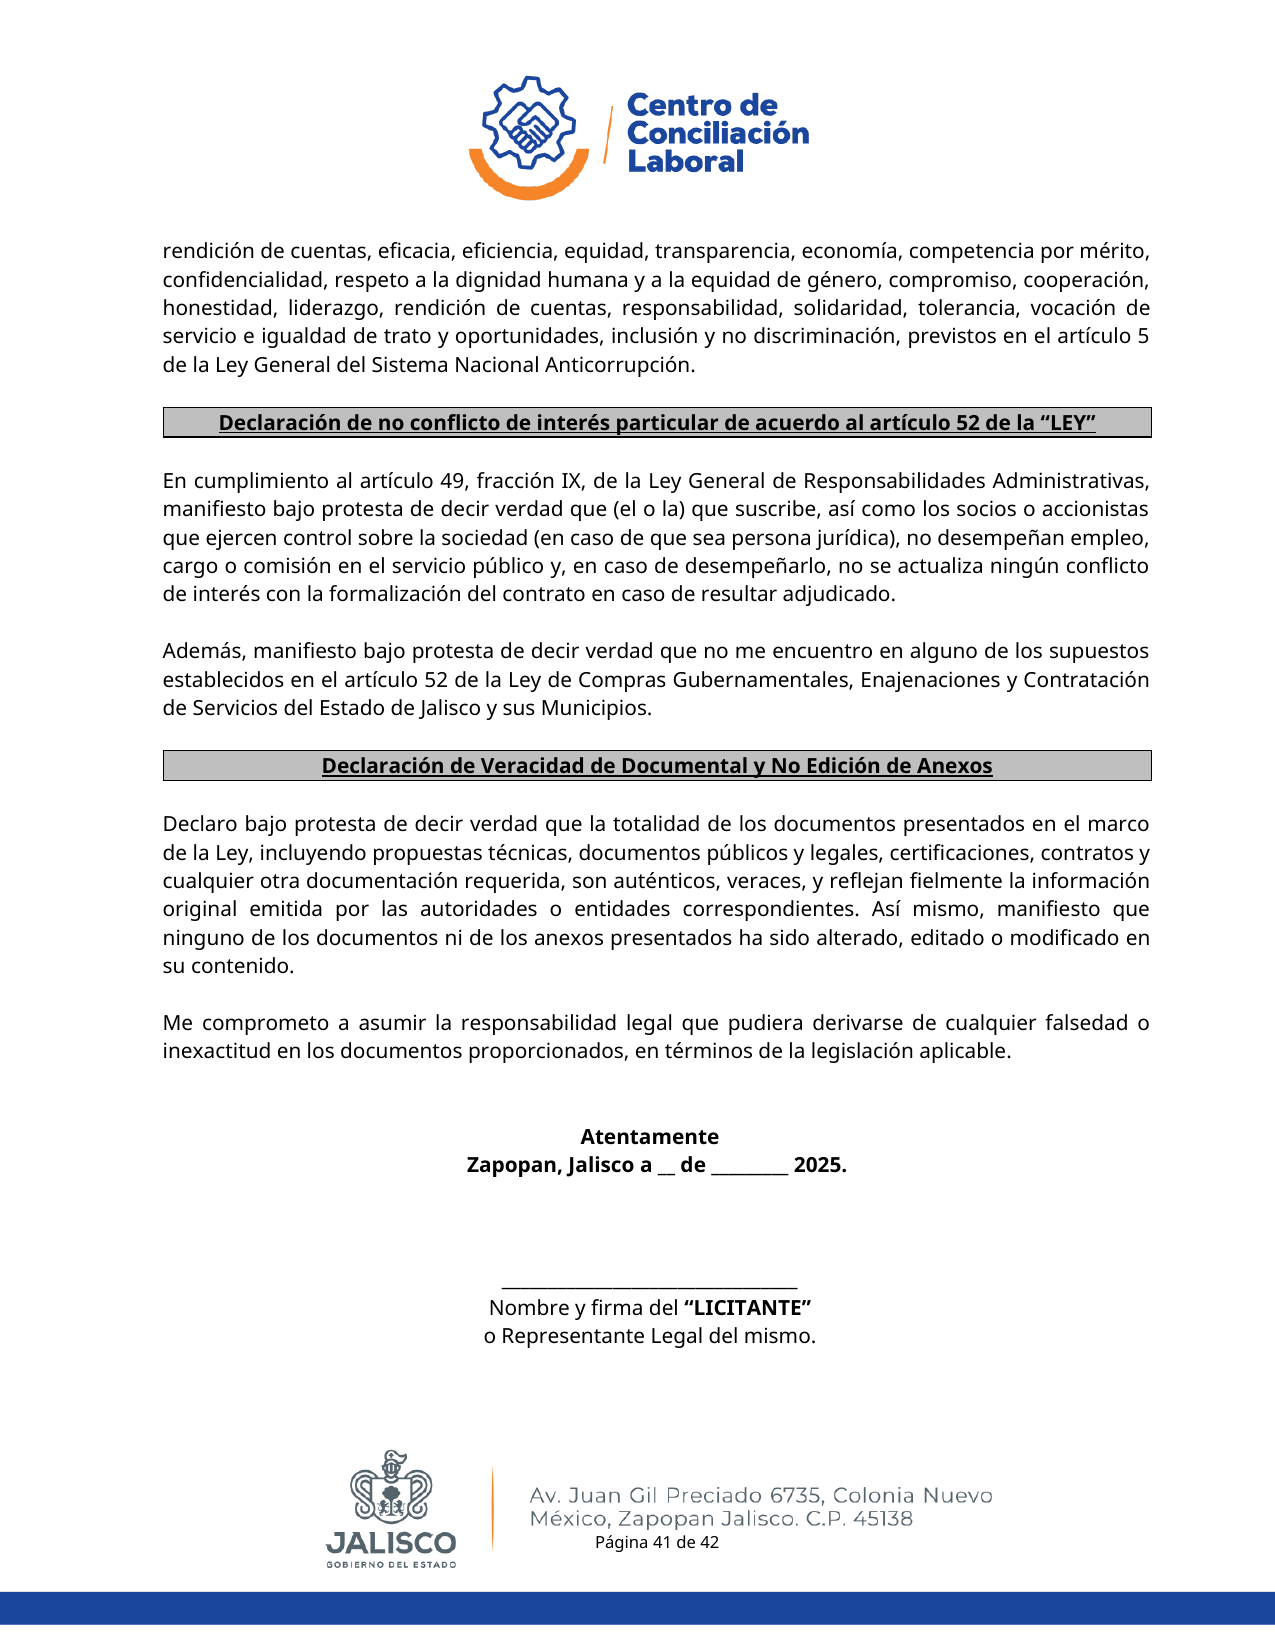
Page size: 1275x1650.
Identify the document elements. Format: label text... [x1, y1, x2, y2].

text o Representante Legal del mismo. [162, 1321, 1137, 1349]
picture [0, 3, 1275, 1650]
text Atentamente [162, 1122, 1137, 1150]
text Zapopan, Jalisco a __ de _________ 2025. [162, 1150, 1152, 1179]
text En cumplimiento al artículo 49, fracción IX, de la Ley General de Responsabilidades Administrativas, manifiesto bajo protesta de decir verdad que (el o la) que suscribe, así como los socios o accionistas que ejercen control sobre la sociedad (en caso de que sea persona jurídica), no desempeñan empleo, cargo o comisión en el servicio público y, en caso de desempeñarlo, no se actualiza ningún conflicto de interés con la formalización del contrato en caso de resultar adjudicado. [162, 466, 1152, 608]
text Nombre y firma del “LICITANTE” [162, 1293, 1137, 1321]
text ________________________________ [162, 1264, 1137, 1293]
table_header Declaración de no conflicto de interés particular de acuerdo al artículo 52 de la “LEY” [164, 408, 1151, 436]
text Además, manifiesto bajo protesta de decir verdad que no me encuentro en alguno de los supuestos establecidos en el artículo 52 de la Ley de Compras Gubernamentales, Enajenaciones y Contratación de Servicios del Estado de Jalisco y sus Municipios. [162, 636, 1152, 722]
text Me comprometo a asumir la responsabilidad legal que pudiera derivarse de cualquier falsedad o inexactitud en los documentos proporcionados, en términos de la legislación aplicable. [162, 1008, 1152, 1065]
table_header Declaración de Veracidad de Documental y No Edición de Anexos [164, 751, 1151, 780]
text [162, 236, 1152, 378]
text Declaro bajo protesta de decir verdad que la totalidad de los documentos presentados en el marco de la Ley, incluyendo propuestas técnicas, documentos públicos y legales, certificaciones, contratos y cualquier otra documentación requerida, son auténticos, veraces, y reflejan fielmente la información original emitida por las autoridades o entidades correspondientes. Así mismo, manifiesto que ninguno de los documentos ni de los anexos presentados ha sido alterado, editado o modificado en su contenido. [162, 809, 1152, 980]
